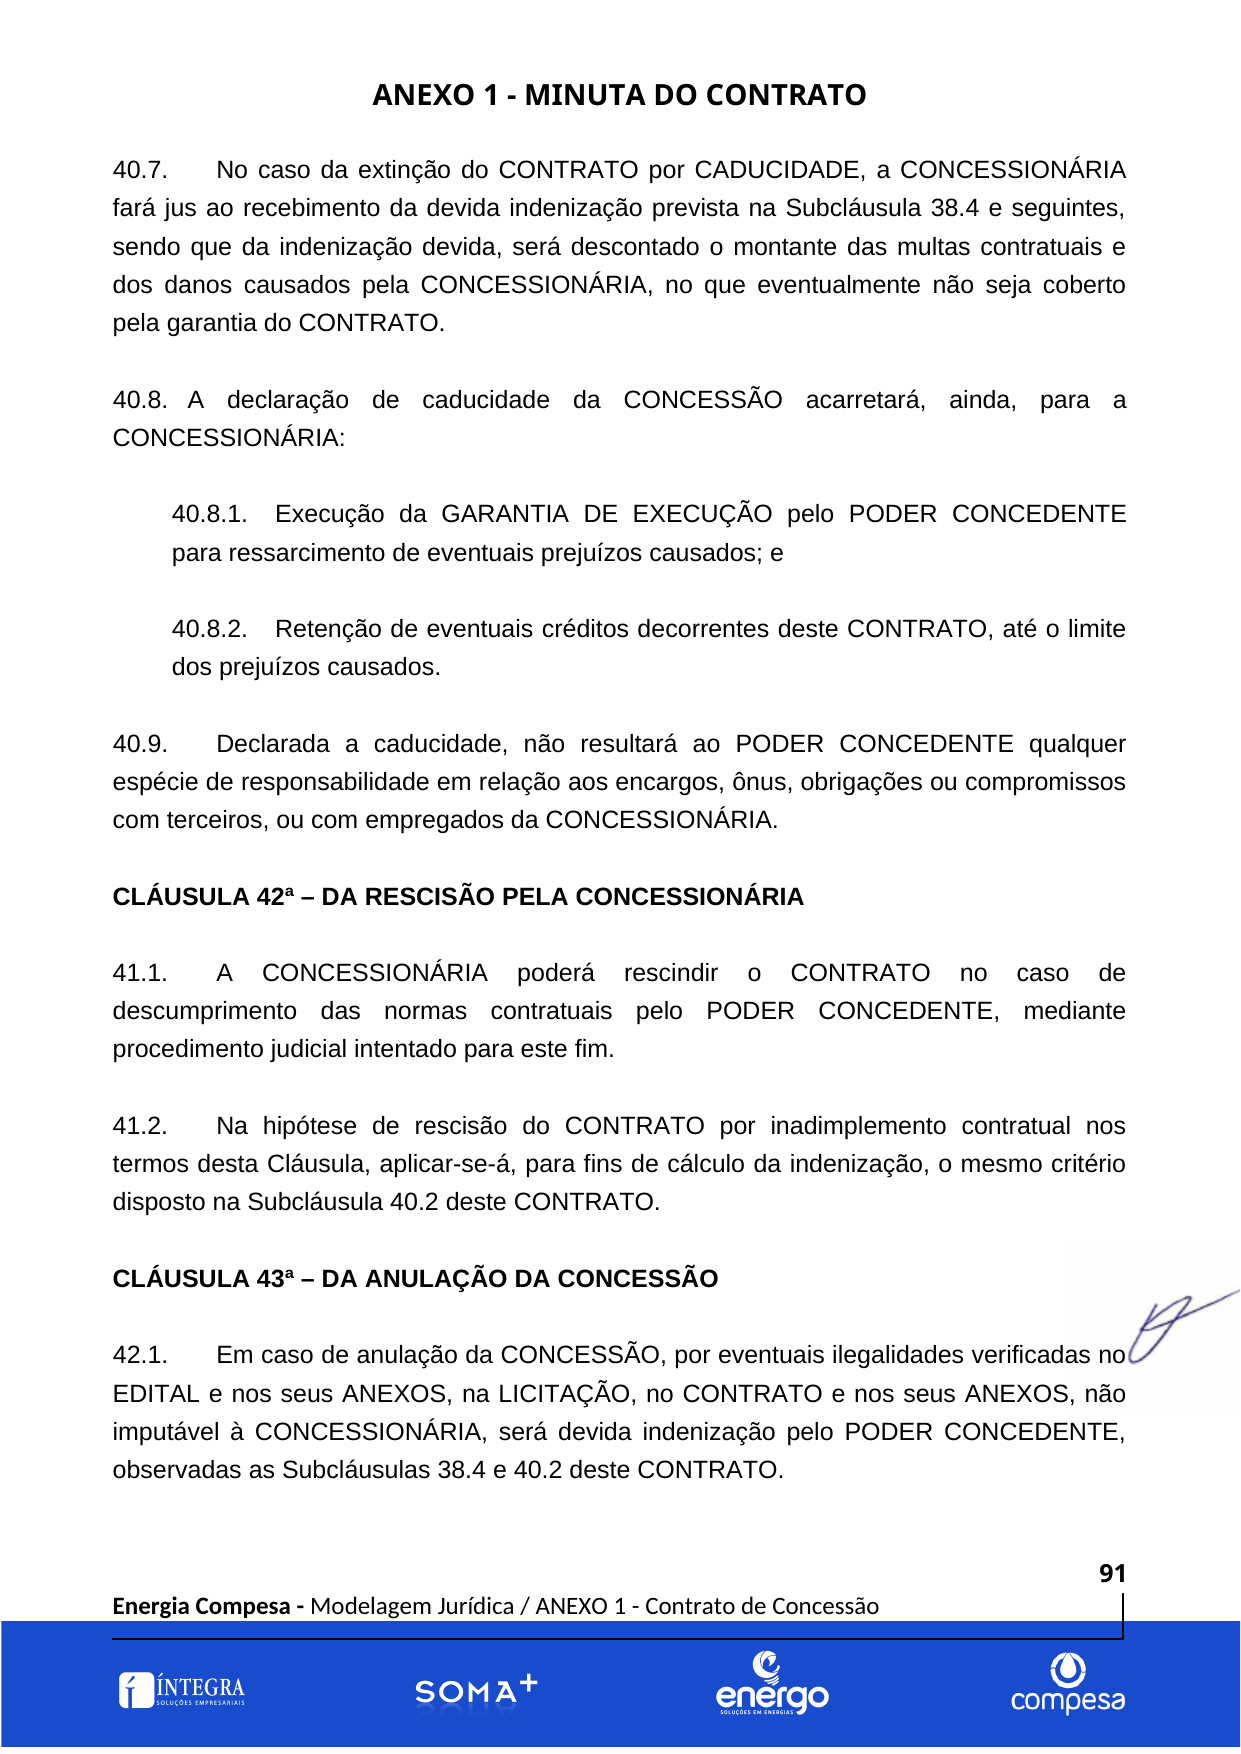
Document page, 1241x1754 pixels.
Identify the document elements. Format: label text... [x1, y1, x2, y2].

subtitle CLÁUSULA 42ª – DA RESCISÃO PELA CONCESSIONÁRIA [112, 882, 1128, 910]
subtitle CLÁUSULA 43ª – DA ANULAÇÃO DA CONCESSÃO [112, 1264, 1128, 1293]
list A declaração de caducidade da CONCESSÃO acarretará, ainda, para a CONCESSIONÁRIA: [112, 384, 1128, 452]
list Execução da GARANTIA DE EXECUÇÃO pelo PODER CONCEDENTE para ressarcimento de eventuais prejuízos causados; e [172, 499, 1128, 566]
list Declarada a caducidade, não resultará ao PODER CONCEDENTE qualquer espécie de responsabilidade em relação aos encargos, ônus, obrigações ou compromissos com terceiros, ou com empregados da CONCESSIONÁRIA. [112, 729, 1128, 834]
list No caso da extinção do CONTRATO por CADUCIDADE, a CONCESSIONÁRIA fará jus ao recebimento da devida indenização prevista na Subcláusula 38.4 e seguintes, sendo que da indenização devida, será descontado o montante das multas contratuais e dos danos causados pela CONCESSIONÁRIA, no que eventualmente não seja coberto pela garantia do CONTRATO. [112, 155, 1128, 337]
list Em caso de anulação da CONCESSÃO, por eventuais ilegalidades verificadas no EDITAL e nos seus ANEXOS, na LICITAÇÃO, no CONTRATO e nos seus ANEXOS, não imputável à CONCESSIONÁRIA, será devida indenização pelo PODER CONCEDENTE, observadas as Subcláusulas 38.4 e 40.2 deste CONTRATO. [112, 1340, 1128, 1484]
list Na hipótese de rescisão do CONTRATO por inadimplemento contratual nos termos desta Cláusula, aplicar-se-á, para fins de cálculo da indenização, o mesmo critério disposto na Subcláusula 40.2 deste CONTRATO. [112, 1111, 1128, 1216]
picture [1, 1621, 1241, 1747]
picture [1065, 1245, 1241, 1413]
list A CONCESSIONÁRIA poderá rescindir o CONTRATO no caso de descumprimento das normas contratuais pelo PODER CONCEDENTE, mediante procedimento judicial intentado para este fim. [112, 958, 1128, 1063]
list Retenção de eventuais créditos decorrentes deste CONTRATO, até o limite dos prejuízos causados. [172, 614, 1128, 681]
